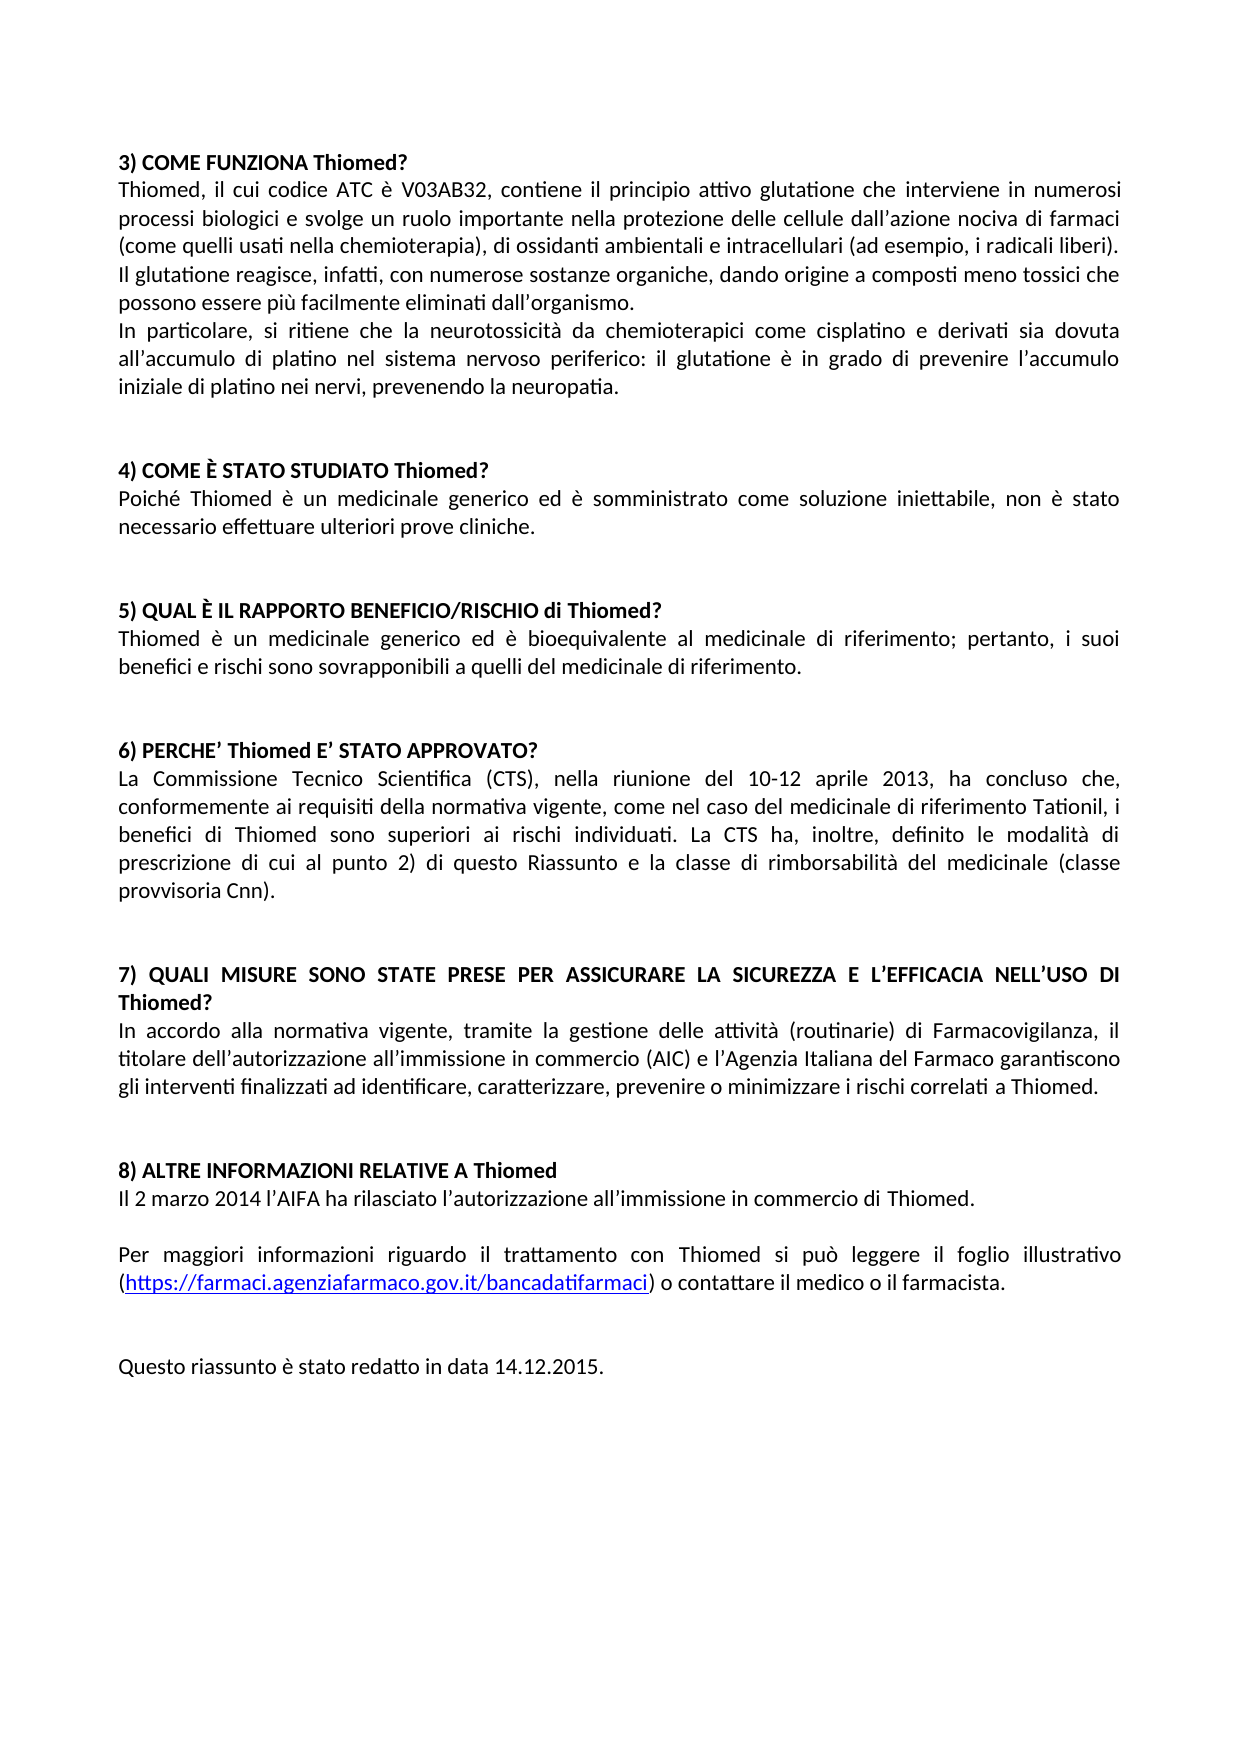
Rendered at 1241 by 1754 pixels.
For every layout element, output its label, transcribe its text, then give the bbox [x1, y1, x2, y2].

text Per maggiori informazioni riguardo il trattamento con Thiomed si può leggere il foglio illustrativo (https://farmaci.agenziafarmaco.gov.it/bancadatifarmaci) o contattare il medico o il farmacista. [118, 1240, 1122, 1296]
text 4) COME È STATO STUDIATO Thiomed? [118, 456, 1122, 484]
text 8) ALTRE INFORMAZIONI RELATIVE A Thiomed [118, 1156, 1122, 1184]
text La Commissione Tecnico Scientifica (CTS), nella riunione del 10-12 aprile 2013, ha concluso che, conformemente ai requisiti della normativa vigente, come nel caso del medicinale di riferimento Tationil, i benefici di Thiomed sono superiori ai rischi individuati. La CTS ha, inoltre, definito le modalità di prescrizione di cui al punto 2) di questo Riassunto e la classe di rimborsabilità del medicinale (classe provvisoria Cnn). [118, 764, 1122, 904]
text 6) PERCHE’ Thiomed E’ STATO APPROVATO? [118, 736, 1122, 764]
text Thiomed, il cui codice ATC è V03AB32, contiene il principio attivo glutatione che interviene in numerosi processi biologici e svolge un ruolo importante nella protezione delle cellule dall’azione nociva di farmaci (come quelli usati nella chemioterapia), di ossidanti ambientali e intracellulari (ad esempio, i radicali liberi). Il glutatione reagisce, infatti, con numerose sostanze organiche, dando origine a composti meno tossici che possono essere più facilmente eliminati dall’organismo. [118, 176, 1122, 316]
text Thiomed è un medicinale generico ed è bioequivalente al medicinale di riferimento; pertanto, i suoi benefici e rischi sono sovrapponibili a quelli del medicinale di riferimento. [118, 624, 1122, 680]
text In accordo alla normativa vigente, tramite la gestione delle attività (routinarie) di Farmacovigilanza, il titolare dell’autorizzazione all’immissione in commercio (AIC) e l’Agenzia Italiana del Farmaco garantiscono gli interventi finalizzati ad identificare, caratterizzare, prevenire o minimizzare i rischi correlati a Thiomed. [118, 1016, 1122, 1100]
text 7) QUALI MISURE SONO STATE PRESE PER ASSICURARE LA SICUREZZA E L’EFFICACIA NELL’USO DI Thiomed? [118, 960, 1122, 1016]
text 3) COME FUNZIONA Thiomed? [118, 148, 1122, 176]
text Il 2 marzo 2014 l’AIFA ha rilasciato l’autorizzazione all’immissione in commercio di Thiomed. [118, 1184, 1122, 1212]
text Questo riassunto è stato redatto in data 14.12.2015. [118, 1352, 1122, 1381]
text 5) QUAL È IL RAPPORTO BENEFICIO/RISCHIO di Thiomed? [118, 596, 1122, 624]
text In particolare, si ritiene che la neurotossicità da chemioterapici come cisplatino e derivati sia dovuta all’accumulo di platino nel sistema nervoso periferico: il glutatione è in grado di prevenire l’accumulo iniziale di platino nei nervi, prevenendo la neuropatia. [118, 316, 1122, 400]
text Poiché Thiomed è un medicinale generico ed è somministrato come soluzione iniettabile, non è stato necessario effettuare ulteriori prove cliniche. [118, 484, 1122, 540]
